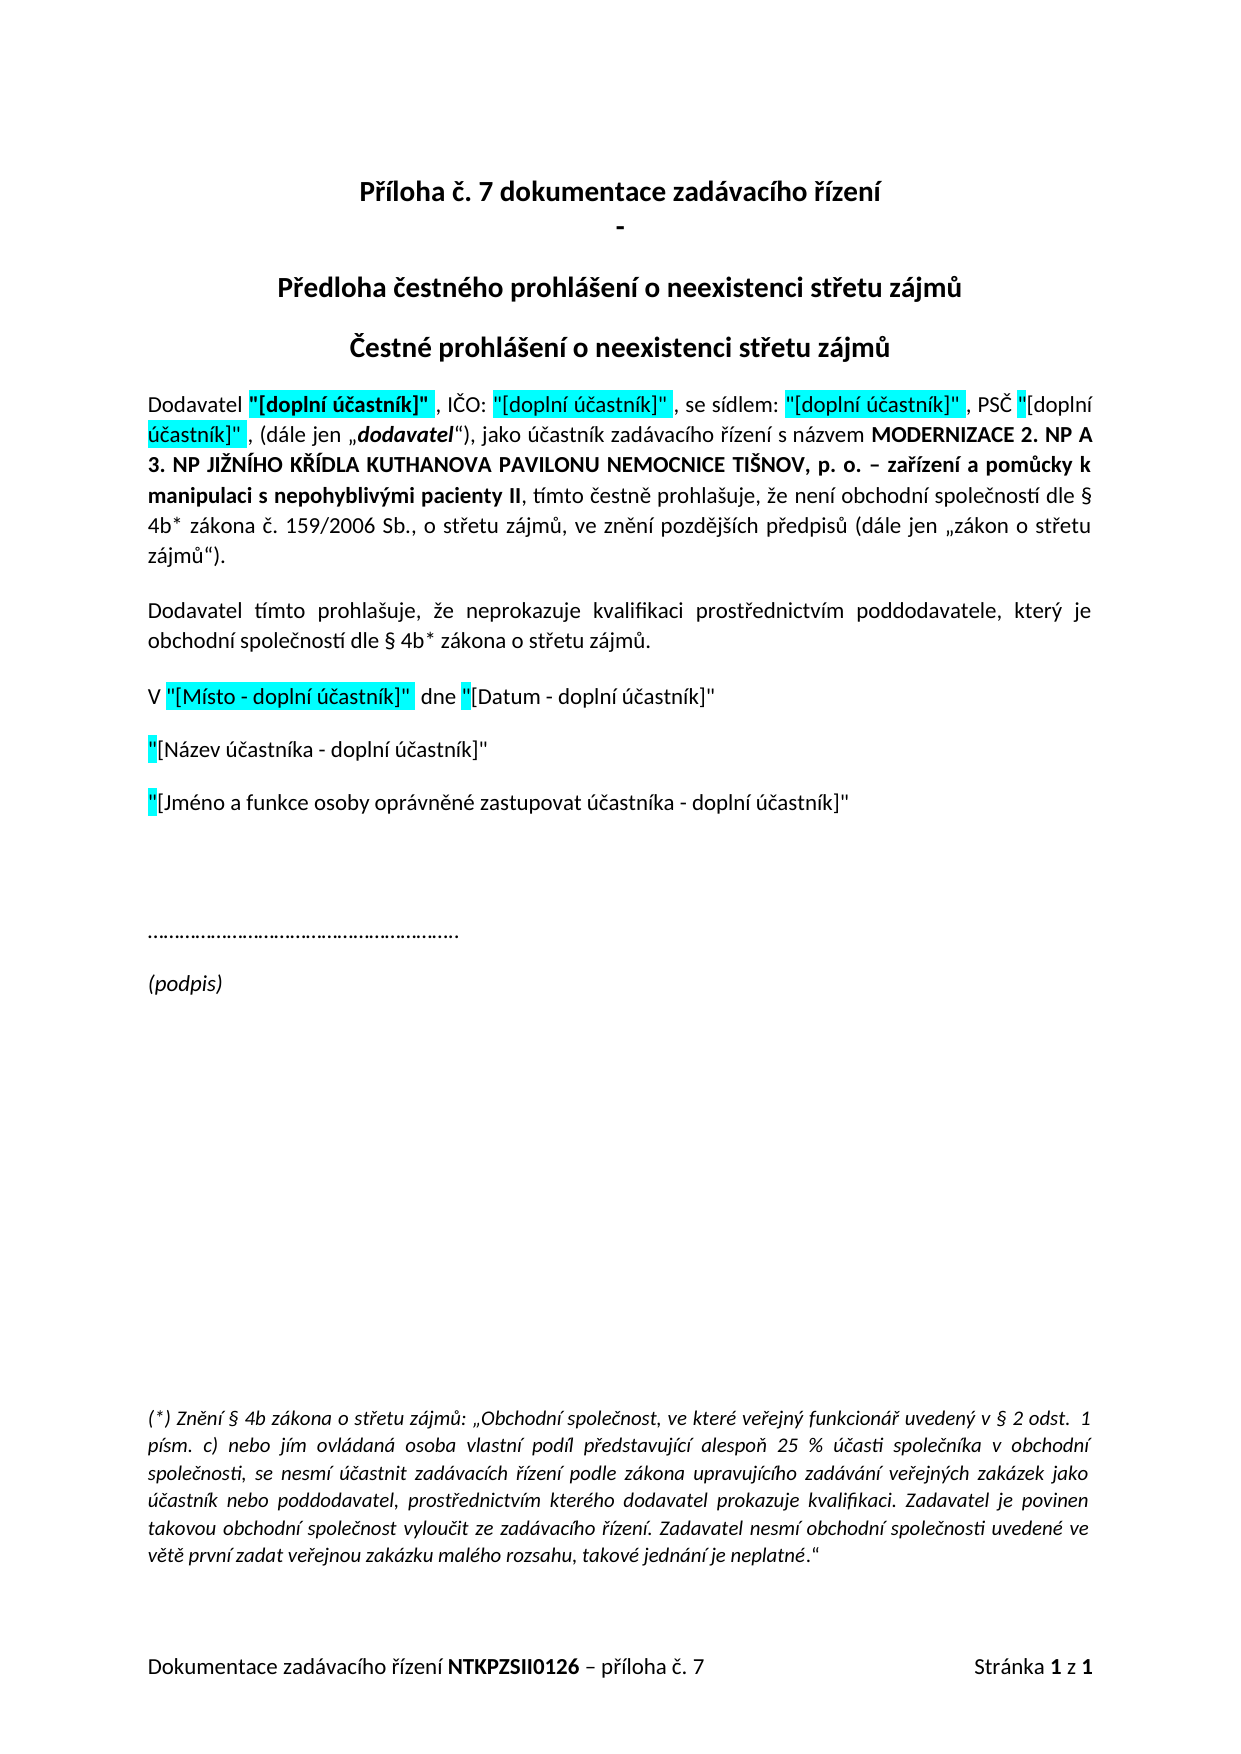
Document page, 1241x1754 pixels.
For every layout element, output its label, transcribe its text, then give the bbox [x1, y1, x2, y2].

text Čestné prohlášení o neexistenci střetu zájmů [148, 329, 1093, 365]
text V dne [148, 682, 166, 710]
text V dne [415, 682, 461, 710]
text (podpis) [148, 969, 1093, 997]
text - [148, 208, 1093, 244]
text Předloha čestného prohlášení o neexistenci střetu zájmů [148, 269, 1093, 304]
text Dodavatel tímto prohlašuje, že neprokazuje kvalifikaci prostřednictvím poddodavatele, který je obchodní společností dle § 4b* zákona o střetu zájmů. [148, 596, 1093, 654]
text ………………………………………………….. [148, 916, 1093, 944]
text V dne [471, 682, 1093, 710]
text Příloha č. 7 dokumentace zadávacího řízení [148, 173, 1093, 208]
text (*) Znění § 4b zákona o střetu zájmů: „Obchodní společnost, ve které veřejný funkcionář uvedený v § 2 odst. 1 písm. c) nebo jím ovládaná osoba vlastní podíl představující alespoň 25 % účasti společníka v obchodní společnosti, se nesmí účastnit zadávacích řízení podle zákona upravujícího zadávání veřejných zakázek jako účastník nebo poddodavatel, prostřednictvím kterého dodavatel prokazuje kvalifikaci. Zadavatel je povinen takovou obchodní společnost vyloučit ze zadávacího řízení. Zadavatel nesmí obchodní společnosti uvedené ve větě první zadat veřejnou zakázku malého rozsahu, takové jednání je neplatné.“ [148, 1405, 1093, 1568]
text Dodavatel , IČO: , se sídlem: , PSČ , (dále jen „dodavatel“), jako účastník zadávacího řízení s názvem MODERNIZACE 2. NP A 3. NP JIŽNÍHO KŘÍDLA KUTHANOVA PAVILONU NEMOCNICE TIŠNOV, p. o. – zařízení a pomůcky k manipulaci s nepohyblivými pacienty II, tímto čestně prohlašuje, že není obchodní společností dle § 4b* zákona č. 159/2006 Sb., o střetu zájmů, ve znění pozdějších předpisů (dále jen „zákon o střetu zájmů“). [148, 390, 1093, 569]
